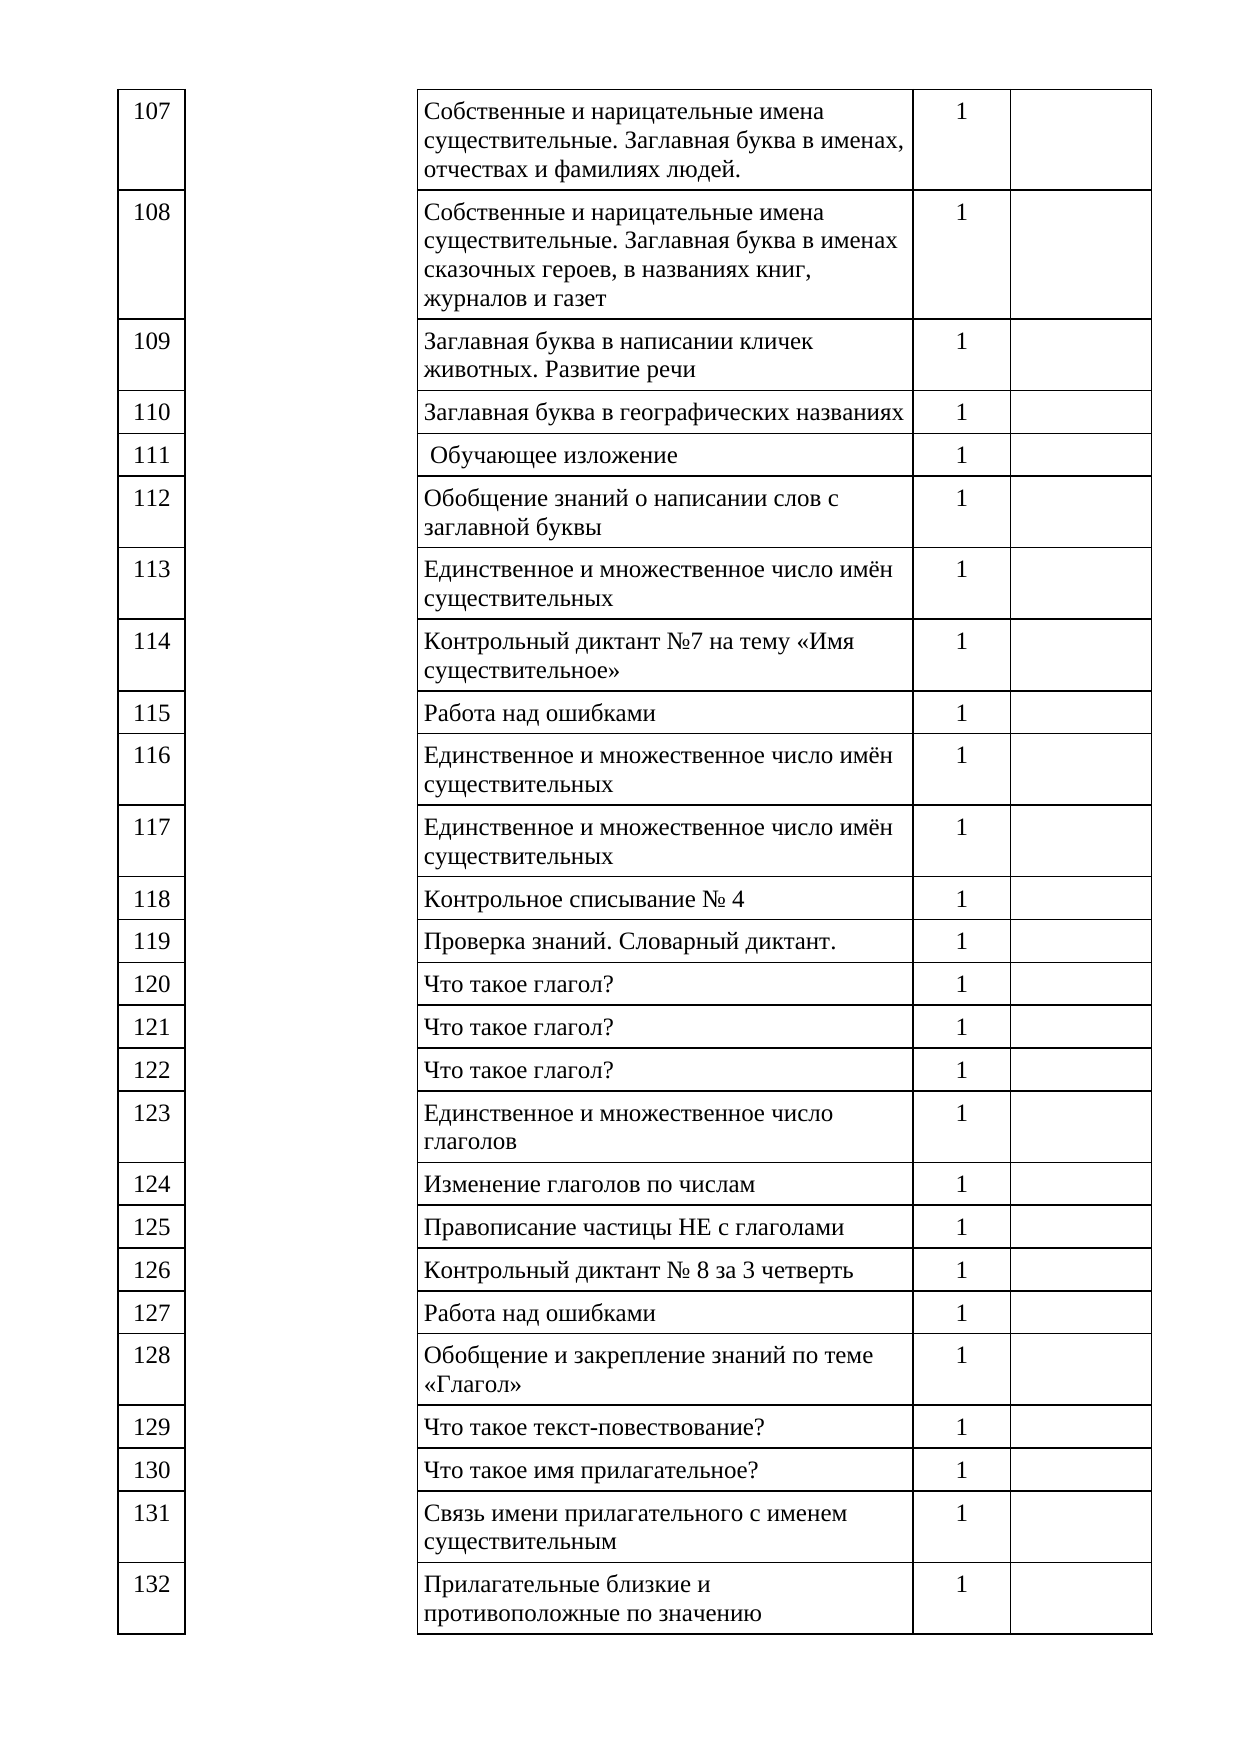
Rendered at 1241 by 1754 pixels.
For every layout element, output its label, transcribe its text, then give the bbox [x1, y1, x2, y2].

table_cell 1 [914, 1406, 1010, 1447]
table_cell 1 [914, 1292, 1010, 1333]
table_cell [1011, 877, 1151, 919]
table_cell 132 [119, 1563, 184, 1633]
table_cell [1011, 191, 1151, 318]
table_cell Что такое имя прилагательное? [418, 1449, 912, 1490]
table_cell 108 [119, 191, 184, 318]
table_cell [418, 90, 912, 189]
table_cell 111 [119, 434, 184, 475]
table_cell 1 [914, 391, 1010, 432]
table_cell Единственное и множественное число имён существительных [418, 806, 912, 876]
table_cell 112 [119, 477, 184, 547]
table_cell 131 [119, 1492, 184, 1561]
table_cell Изменение глаголов по числам [418, 1163, 912, 1204]
table_cell 109 [119, 320, 184, 389]
table_cell 1 [914, 434, 1010, 475]
table_cell [1011, 620, 1151, 690]
table_cell [1011, 734, 1151, 804]
table_cell 1 [914, 191, 1010, 318]
table_cell Обобщение знаний о написании слов с заглавной буквы [418, 477, 912, 547]
table_cell 114 [119, 620, 184, 690]
table_cell 1 [914, 1006, 1010, 1047]
table_cell 1 [914, 1163, 1010, 1204]
table_cell 1 [914, 963, 1010, 1004]
table_cell Собственные и нарицательные имена существительные. Заглавная буква в именах сказочных героев, в названиях книг, журналов и газет [418, 191, 912, 318]
table_cell [1011, 1206, 1151, 1247]
table_cell 129 [119, 1406, 184, 1447]
table_cell Контрольный диктант № 8 за 3 четверть [418, 1249, 912, 1290]
table_cell [1011, 1163, 1151, 1204]
table_cell Что такое глагол? [418, 1049, 912, 1090]
table_cell [1011, 963, 1151, 1004]
table_cell 1 [914, 1449, 1010, 1490]
table_cell [1011, 477, 1151, 547]
table_cell 1 [914, 806, 1010, 876]
table_cell 1 [914, 1563, 1010, 1633]
table_cell [1011, 1334, 1151, 1404]
table_cell 1 [914, 620, 1010, 690]
table_cell 121 [119, 1006, 184, 1047]
table_cell [1011, 1092, 1151, 1161]
table_cell Что такое глагол? [418, 1006, 912, 1047]
table_cell [1011, 1006, 1151, 1047]
table_cell 1 [914, 548, 1010, 618]
table_cell 115 [119, 692, 184, 733]
table_cell 130 [119, 1449, 184, 1490]
table_cell [1011, 692, 1151, 733]
table_cell [1011, 920, 1151, 961]
table_cell 110 [119, 391, 184, 432]
table_cell 126 [119, 1249, 184, 1290]
table_cell 1 [914, 1092, 1010, 1161]
table_cell 124 [119, 1163, 184, 1204]
table_cell 128 [119, 1334, 184, 1404]
table_cell Работа над ошибками [418, 692, 912, 733]
table_cell 1 [914, 477, 1010, 547]
table_cell Единственное и множественное число имён существительных [418, 548, 912, 618]
table_cell Контрольный диктант №7 на тему «Имя существительное» [418, 620, 912, 690]
table_cell 1 [914, 734, 1010, 804]
table_cell [1011, 548, 1151, 618]
table_cell [1011, 434, 1151, 475]
table_cell [1011, 391, 1151, 432]
table_cell [1011, 1492, 1151, 1561]
table_cell [1011, 1563, 1151, 1633]
table_cell 117 [119, 806, 184, 876]
table_cell 1 [914, 320, 1010, 389]
table_cell Обобщение и закрепление знаний по теме «Глагол» [418, 1334, 912, 1404]
table_cell [1011, 90, 1151, 189]
table_cell [1011, 806, 1151, 876]
table_cell [1011, 1449, 1151, 1490]
table_cell Единственное и множественное число имён существительных [418, 734, 912, 804]
table_cell Единственное и множественное число глаголов [418, 1092, 912, 1161]
table_cell 1 [914, 1249, 1010, 1290]
table_cell [1011, 320, 1151, 389]
table_cell [1011, 1249, 1151, 1290]
table_cell 125 [119, 1206, 184, 1247]
table_cell Что такое текст-повествование? [418, 1406, 912, 1447]
table_cell Контрольное списывание № 4 [418, 877, 912, 919]
table_cell 1 [914, 877, 1010, 919]
table_cell 1 [914, 920, 1010, 961]
table_cell 1 [914, 90, 1010, 189]
table_cell 118 [119, 877, 184, 919]
table_cell Заглавная буква в географических названиях [418, 391, 912, 432]
table_cell Что такое глагол? [418, 963, 912, 1004]
table_cell [1011, 1292, 1151, 1333]
table_cell 122 [119, 1049, 184, 1090]
table_cell 107 [119, 90, 184, 189]
table_cell 1 [914, 1049, 1010, 1090]
table_cell Обучающее изложение [418, 434, 912, 475]
table_cell 119 [119, 920, 184, 961]
table_cell 127 [119, 1292, 184, 1333]
table_cell Связь имени прилагательного с именем существительным [418, 1492, 912, 1561]
table_cell 1 [914, 1334, 1010, 1404]
table_cell 1 [914, 692, 1010, 733]
table_cell 113 [119, 548, 184, 618]
table_cell [1011, 1406, 1151, 1447]
table_cell 1 [914, 1492, 1010, 1561]
table_cell [1011, 1049, 1151, 1090]
table_cell Проверка знаний. Словарный диктант. [418, 920, 912, 961]
table_cell 120 [119, 963, 184, 1004]
table_cell 116 [119, 734, 184, 804]
table_cell 1 [914, 1206, 1010, 1247]
table_cell Заглавная буква в написании кличек животных. Развитие речи [418, 320, 912, 389]
table_cell Прилагательные близкие и противоположные по значению [418, 1563, 912, 1633]
table_cell 123 [119, 1092, 184, 1161]
table_cell Работа над ошибками [418, 1292, 912, 1333]
table_cell Правописание частицы НЕ с глаголами [418, 1206, 912, 1247]
